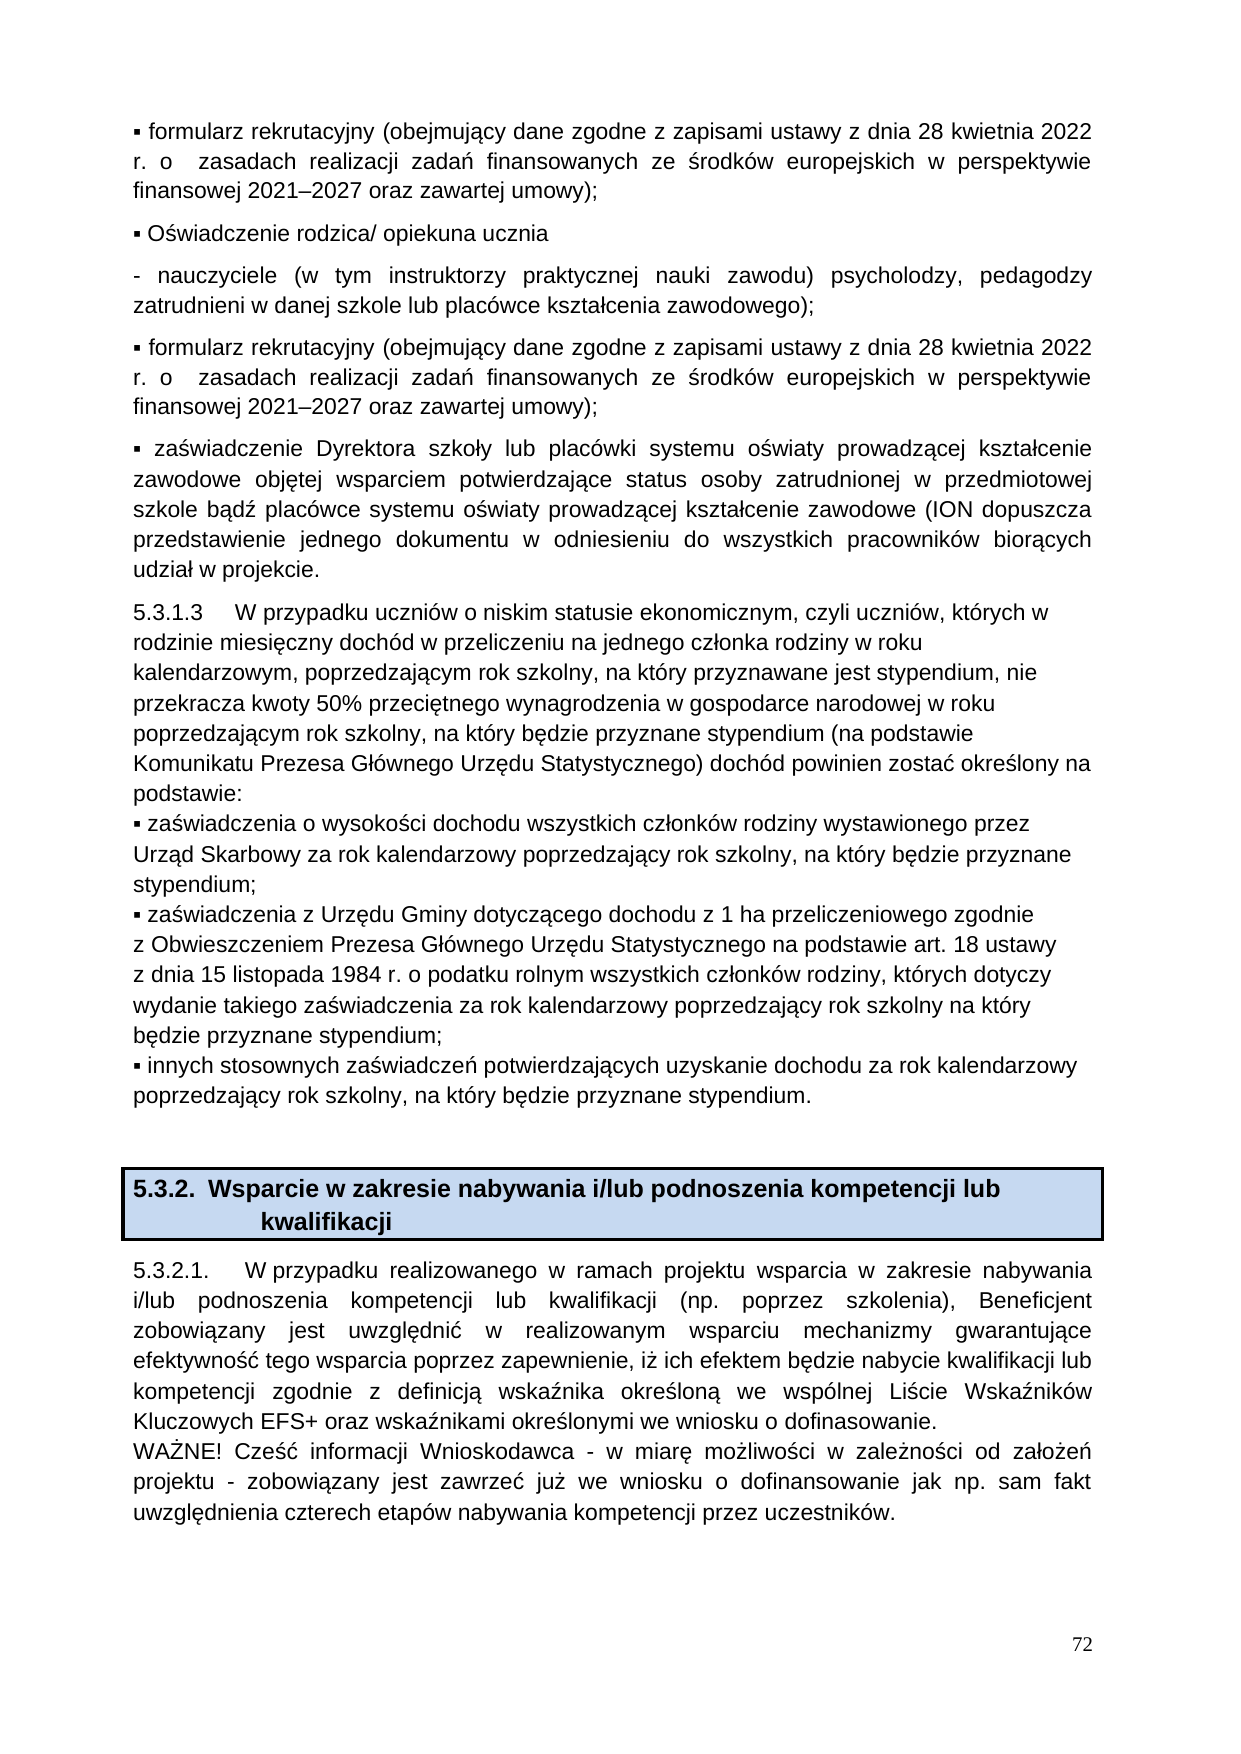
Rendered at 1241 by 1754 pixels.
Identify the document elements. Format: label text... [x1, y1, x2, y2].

list W przypadku realizowanego w ramach projektu wsparcia w zakresie nabywania i/lub podnoszenia kompetencji lub kwalifikacji (np. poprzez szkolenia), Beneficjent zobowiązany jest uwzględnić w realizowanym wsparciu mechanizmy gwarantujące efektywność tego wsparcia poprzez zapewnienie, iż ich efektem będzie nabycie kwalifikacji lub kompetencji zgodnie z definicją wskaźnika określoną we wspólnej Liście Wskaźników Kluczowych EFS+ oraz wskaźnikami określonymi we wniosku o dofinasowanie. [133, 1257, 1092, 1434]
text ▪ Oświadczenie rodzica/ opiekuna ucznia [133, 220, 1092, 246]
text - nauczyciele (w tym instruktorzy praktycznej nauki zawodu) psycholodzy, pedagodzy zatrudnieni w danej szkole lub placówce kształcenia zawodowego); [133, 262, 1092, 318]
text Wsparcie w zakresie nabywania i/lub podnoszenia kompetencji lub kwalifikacji [125, 1170, 1101, 1238]
text ▪ zaświadczenia z Urzędu Gminy dotyczącego dochodu z 1 ha przeliczeniowego zgodnie z Obwieszczeniem Prezesa Głównego Urzędu Statystycznego na podstawie art. 18 ustawy z dnia 15 listopada 1984 r. o podatku rolnym wszystkich członków rodziny, których dotyczy wydanie takiego zaświadczenia za rok kalendarzowy poprzedzający rok szkolny na który będzie przyznane stypendium; [133, 901, 1092, 1048]
text ▪ zaświadczenie Dyrektora szkoły lub placówki systemu oświaty prowadzącej kształcenie zawodowe objętej wsparciem potwierdzające status osoby zatrudnionej w przedmiotowej szkole bądź placówce systemu oświaty prowadzącej kształcenie zawodowe (ION dopuszcza przedstawienie jednego dokumentu w odniesieniu do wszystkich pracowników biorących udział w projekcie. [133, 435, 1092, 582]
list WAŻNE! Cześć informacji Wnioskodawca - w miarę możliwości w zależności od założeń projektu - zobowiązany jest zawrzeć już we wniosku o dofinansowanie jak np. sam fakt uwzględnienia czterech etapów nabywania kompetencji przez uczestników. [133, 1438, 1092, 1525]
text ▪ zaświadczenia o wysokości dochodu wszystkich członków rodziny wystawionego przez Urząd Skarbowy za rok kalendarzowy poprzedzający rok szkolny, na który będzie przyznane stypendium; [133, 810, 1092, 897]
text ▪ innych stosownych zaświadczeń potwierdzających uzyskanie dochodu za rok kalendarzowy poprzedzający rok szkolny, na który będzie przyznane stypendium. [133, 1052, 1092, 1108]
text 5.3.1.3 W przypadku uczniów o niskim statusie ekonomicznym, czyli uczniów, których w rodzinie miesięczny dochód w przeliczeniu na jednego członka rodziny w roku kalendarzowym, poprzedzającym rok szkolny, na który przyznawane jest stypendium, nie przekracza kwoty 50% przeciętnego wynagrodzenia w gospodarce narodowej w roku poprzedzającym rok szkolny, na który będzie przyznane stypendium (na podstawie Komunikatu Prezesa Głównego Urzędu Statystycznego) dochód powinien zostać określony na podstawie: [133, 599, 1092, 806]
